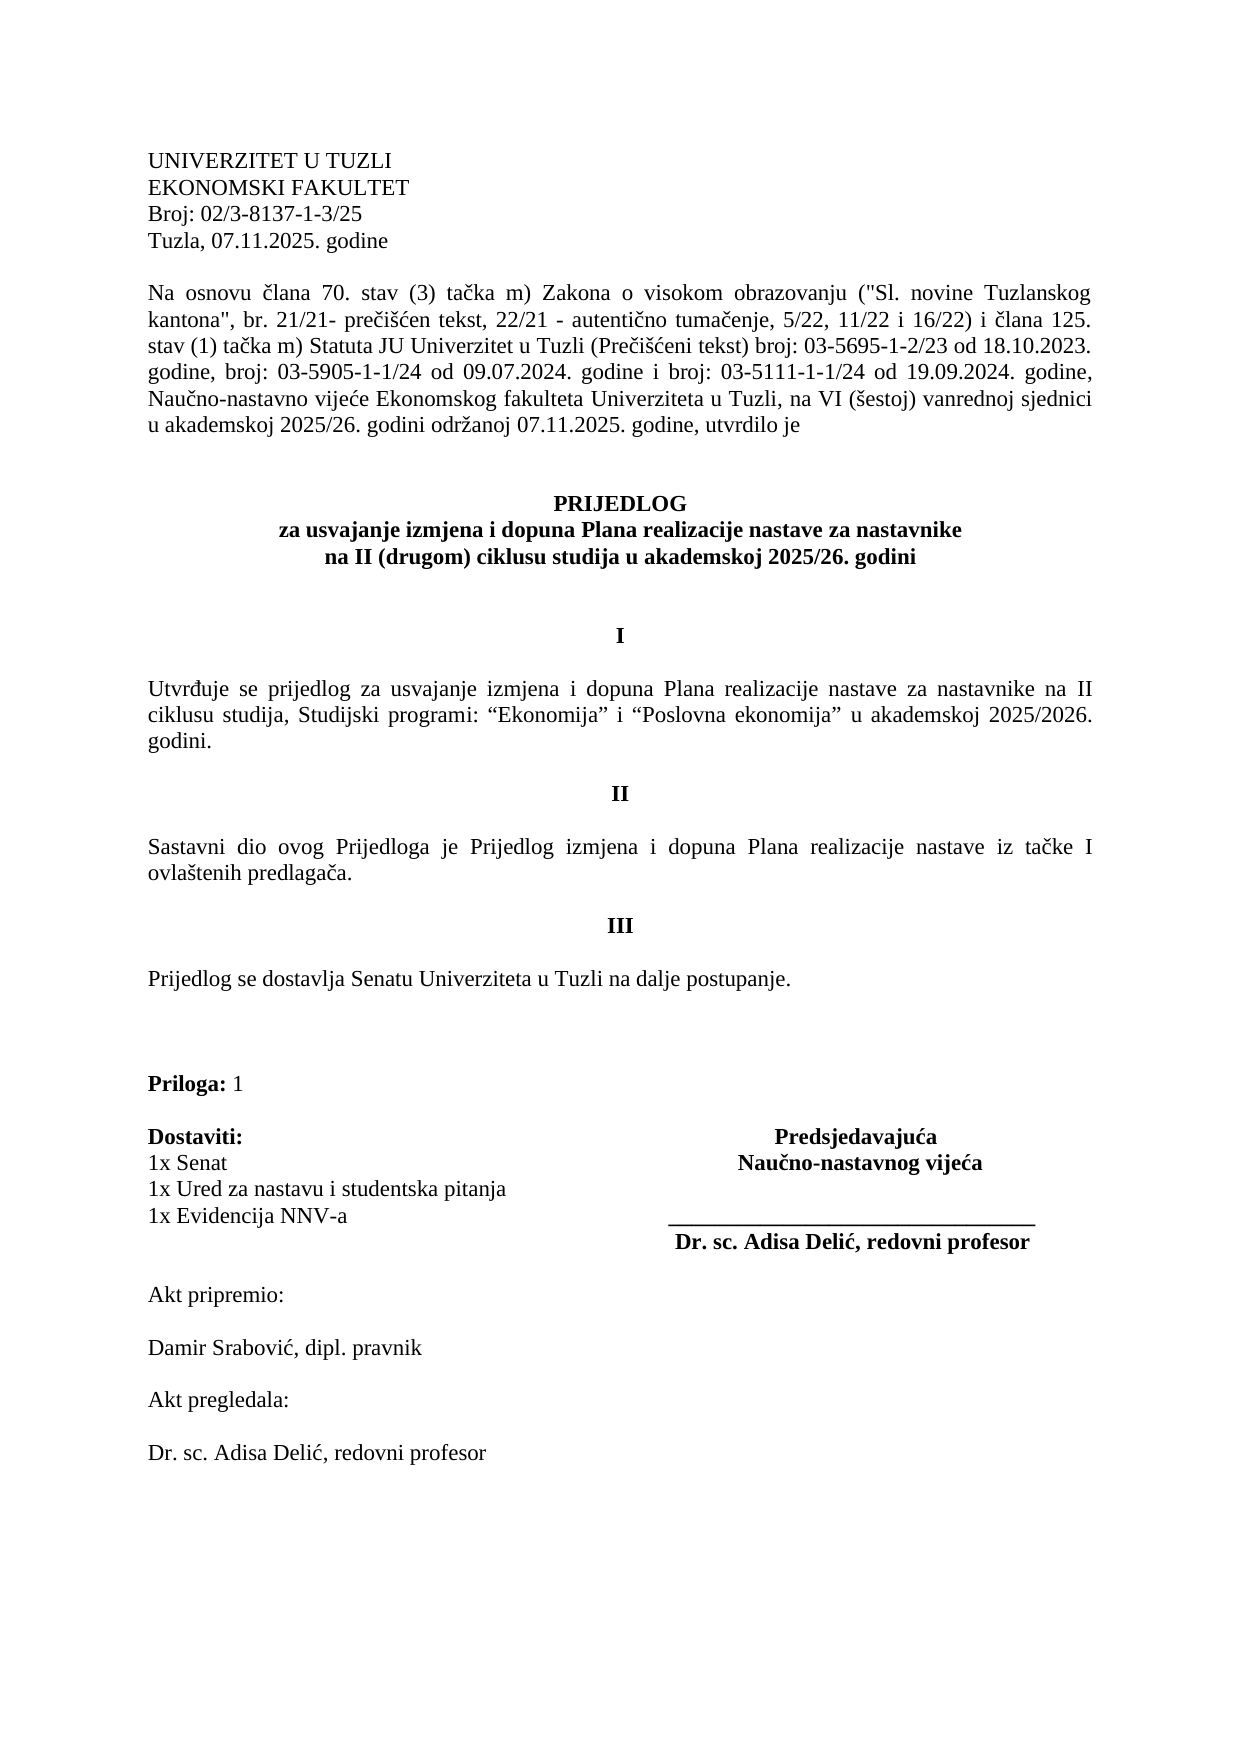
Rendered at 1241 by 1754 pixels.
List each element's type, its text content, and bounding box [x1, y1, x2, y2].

text Damir Srabović, dipl. pravnik [148, 1333, 1093, 1360]
text I [148, 622, 1093, 648]
text na II (drugom) ciklusu studija u akademskoj 2025/26. godini [148, 543, 1093, 569]
text 1x Senat Naučno-nastavnog vijeća [148, 1149, 1093, 1175]
text Akt pregledala: [148, 1386, 1093, 1413]
text Broj: 02/3-8137-1-3/25 [148, 200, 1093, 227]
text PRIJEDLOG [148, 490, 1093, 517]
text 1x Evidencija NNV-a ________________________________ [148, 1202, 1093, 1228]
text Akt pripremio: [148, 1281, 1093, 1307]
text Priloga: 1 [148, 1070, 1093, 1096]
text Tuzla, 07.11.2025. godine [148, 227, 1093, 253]
text Prijedlog se dostavlja Senatu Univerziteta u Tuzli na dalje postupanje. [148, 964, 1093, 991]
text III [148, 912, 1093, 938]
text Sastavni dio ovog Prijedloga je Prijedlog izmjena i dopuna Plana realizacije nastave iz tačke I ovlaštenih predlagača. [148, 833, 1093, 886]
text Dr. sc. Adisa Delić, redovni profesor [148, 1439, 1093, 1465]
text II [148, 780, 1093, 806]
text Na osnovu člana 70. stav (3) tačka m) Zakona o visokom obrazovanju ("Sl. novine Tuzlanskog kantona", br. 21/21- prečišćen tekst, 22/21 - autentično tumačenje, 5/22, 11/22 i 16/22) i člana 125. stav (1) tačka m) Statuta JU Univerzitet u Tuzli (Prečišćeni tekst) broj: 03-5695-1-2/23 od 18.10.2023. godine, broj: 03-5905-1-1/24 od 09.07.2024. godine i broj: 03-5111-1-1/24 od 19.09.2024. godine, Naučno-nastavno vijeće Ekonomskog fakulteta Univerziteta u Tuzli, na VI (šestoj) vanrednoj sjednici u akademskoj 2025/26. godini održanoj 07.11.2025. godine, utvrdilo je [148, 279, 1093, 437]
text 1x Ured za nastavu i studentska pitanja [148, 1175, 1093, 1202]
text EKONOMSKI FAKULTET [148, 174, 1093, 200]
text za usvajanje izmjena i dopuna Plana realizacije nastave za nastavnike [148, 517, 1093, 543]
text UNIVERZITET U TUZLI [148, 148, 1093, 174]
text Utvrđuje se prijedlog za usvajanje izmjena i dopuna Plana realizacije nastave za nastavnike na II ciklusu studija, Studijski programi: “Ekonomija” i “Poslovna ekonomija” u akademskoj 2025/2026. godini. [148, 675, 1093, 754]
text Dr. sc. Adisa Delić, redovni profesor [148, 1228, 1093, 1254]
text Dostaviti: Predsjedavajuća [148, 1123, 1093, 1149]
